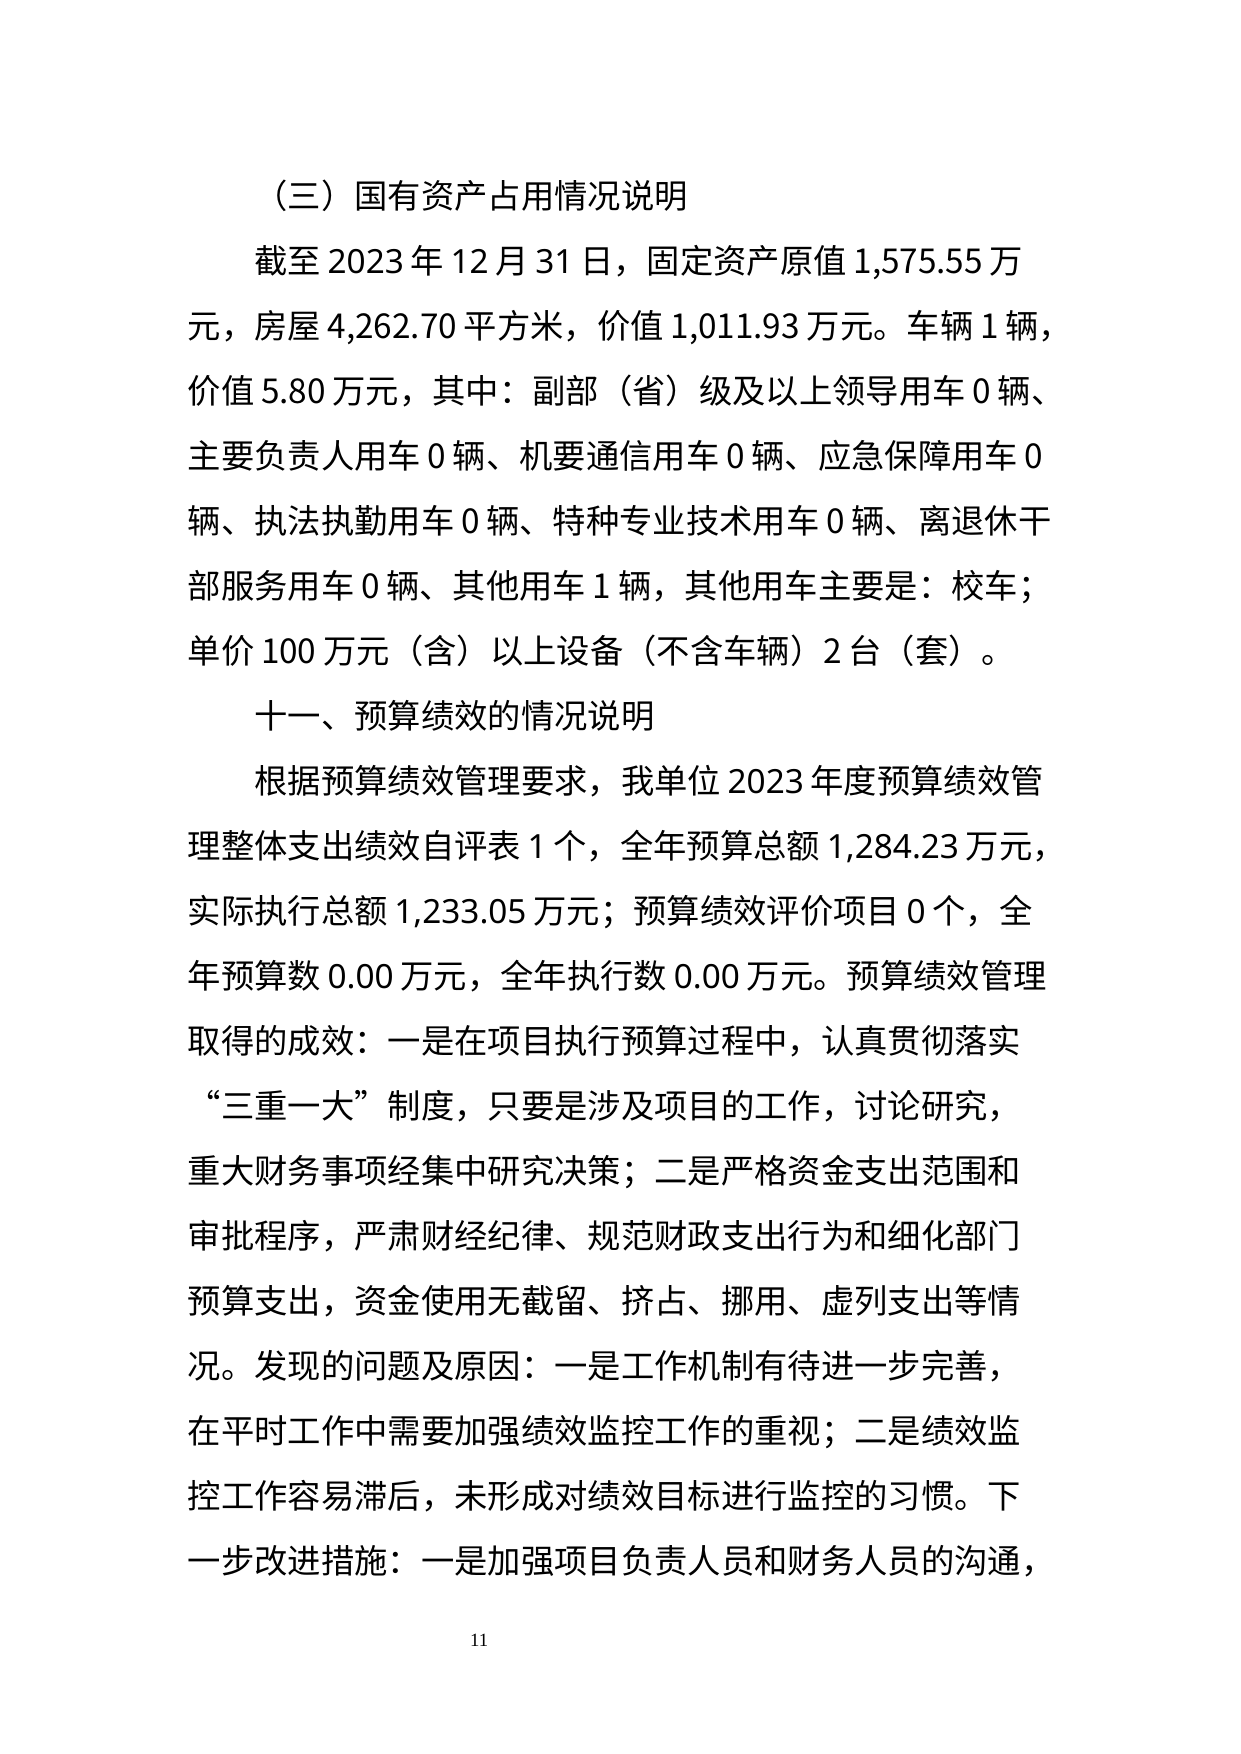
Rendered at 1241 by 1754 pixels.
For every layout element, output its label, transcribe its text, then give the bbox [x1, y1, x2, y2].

text （三）国有资产占用情况说明 [187, 162, 1053, 227]
text 截至2023年12月31日，固定资产原值1,575.55万元，房屋4,262.70平方米，价值1,011.93万元。车辆1辆，价值5.80万元，其中：副部（省）级及以上领导用车0辆、主要负责人用车0辆、机要通信用车0辆、应急保障用车0辆、执法执勤用车0辆、特种专业技术用车0辆、离退休干部服务用车0辆、其他用车1辆，其他用车主要是：校车；单价100万元（含）以上设备（不含车辆）2台（套）。 [187, 227, 1053, 682]
text 十一、预算绩效的情况说明 [187, 682, 1053, 747]
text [187, 747, 1053, 1592]
